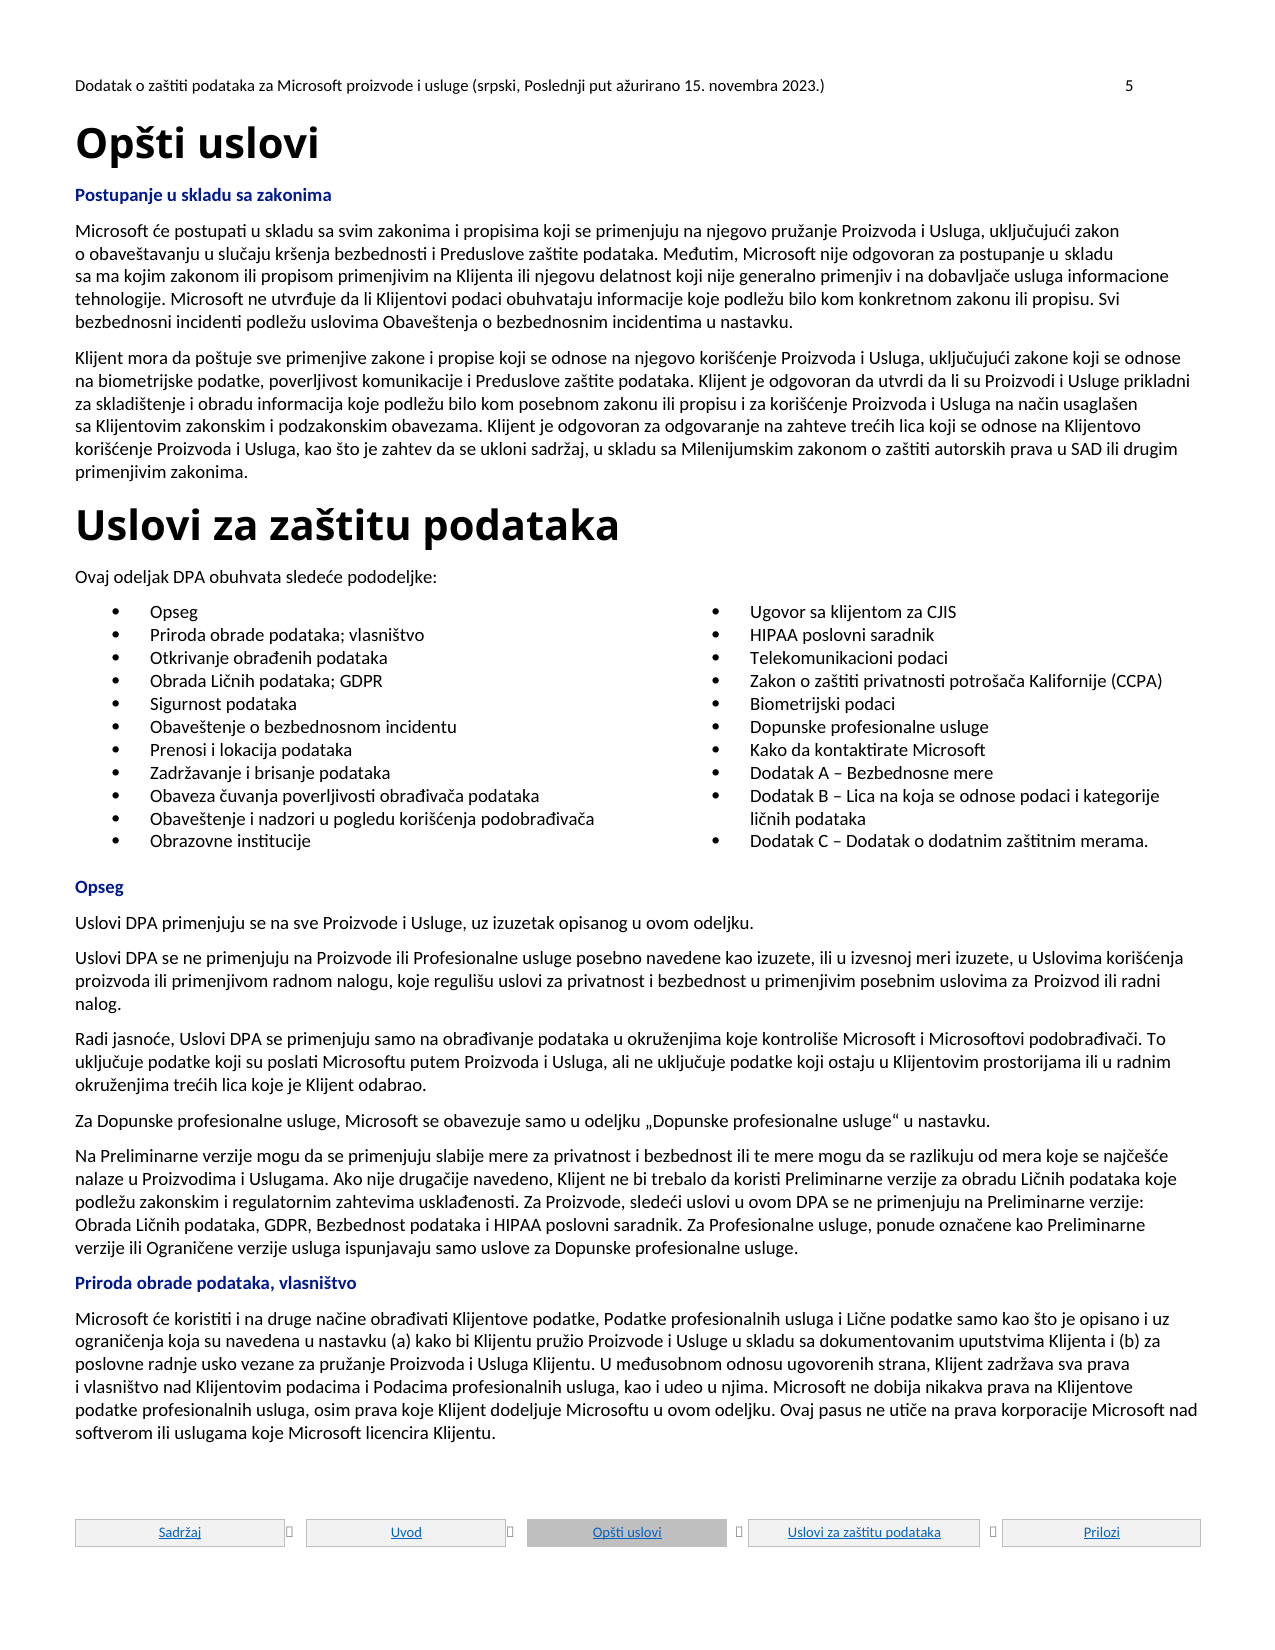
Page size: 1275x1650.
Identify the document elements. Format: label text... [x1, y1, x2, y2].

list HIPAA poslovni saradnik [712, 623, 1200, 646]
list Biometrijski podaci [712, 692, 1200, 715]
list Otkrivanje obrađenih podataka [112, 646, 600, 669]
list Dopunske profesionalne usluge [712, 715, 1200, 738]
list Obaveštenje o bezbednosnom incidentu [112, 715, 600, 738]
list Obrada Ličnih podataka; GDPR [112, 669, 600, 692]
list Kako da kontaktirate Microsoft [712, 738, 1200, 761]
subtitle Priroda obrade podataka, vlasništvo [75, 1271, 1200, 1294]
list Ovaj odeljak DPA obuhvata sledeće pododeljke: [75, 565, 1200, 588]
list Obaveštenje i nadzori u pogledu korišćenja podobrađivača [112, 807, 600, 830]
list Obrazovne institucije [112, 830, 600, 853]
list Uslovi DPA primenjuju se na sve Proizvode i Usluge, uz izuzetak opisanog u ovom odeljku. [75, 911, 1200, 934]
list Za Dopunske profesionalne usluge, Microsoft se obavezuje samo u odeljku „Dopunske profesionalne usluge“ u nastavku. [75, 1109, 1200, 1132]
list Opseg [112, 601, 600, 623]
list Sigurnost podataka [112, 692, 600, 715]
list Dodatak C – Dodatak o dodatnim zaštitnim merama. [712, 830, 1200, 853]
list Dodatak A – Bezbednosne mere [712, 761, 1200, 784]
list Ugovor sa klijentom za CJIS [712, 601, 1200, 623]
list Prenosi i lokacija podataka [112, 738, 600, 761]
subtitle Uslovi za zaštitu podataka [75, 496, 1200, 553]
list Uslovi DPA se ne primenjuju na Proizvode ili Profesionalne usluge posebno navedene kao izuzete, ili u izvesnoj meri izuzete, u Uslovima korišćenja proizvoda ili primenjivom radnom nalogu, koje regulišu uslovi za privatnost i bezbednost u primenjivim posebnim uslovima za Proizvod ili radni nalog. [75, 946, 1200, 1015]
list Na Preliminarne verzije mogu da se primenjuju slabije mere za privatnost i bezbednost ili te mere mogu da se razlikuju od mera koje se najčešće nalaze u Proizvodima i Uslugama. Ako nije drugačije navedeno, Klijent ne bi trebalo da koristi Preliminarne verzije za obradu Ličnih podataka koje podležu zakonskim i regulatornim zahtevima usklađenosti. Za Proizvode, sledeći uslovi u ovom DPA se ne primenjuju na Preliminarne verzije: Obrada Ličnih podataka, GDPR, Bezbednost podataka i HIPAA poslovni saradnik. Za Profesionalne usluge, ponude označene kao Preliminarne verzije ili Ograničene verzije usluga ispunjavaju samo uslove za Dopunske profesionalne usluge. [75, 1144, 1200, 1259]
list Radi jasnoće, Uslovi DPA se primenjuju samo na obrađivanje podataka u okruženjima koje kontroliše Microsoft i Microsoftovi podobrađivači. To uključuje podatke koji su poslati Microsoftu putem Proizvoda i Usluga, ali ne uključuje podatke koji ostaju u Klijentovim prostorijama ili u radnim okruženjima trećih lica koje je Klijent odabrao. [75, 1028, 1200, 1096]
subtitle Postupanje u skladu sa zakonima [75, 183, 1200, 206]
list Zakon o zaštiti privatnosti potrošača Kalifornije (CCPA) [712, 669, 1200, 692]
subtitle Opšti uslovi [75, 114, 1200, 171]
list Microsoft će postupati u skladu sa svim zakonima i propisima koji se primenjuju na njegovo pružanje Proizvoda i Usluga, uključujući zakon o obaveštavanju u slučaju kršenja bezbednosti i Preduslove zaštite podataka. Međutim, Microsoft nije odgovoran za postupanje u skladu sa ma kojim zakonom ili propisom primenjivim na Klijenta ili njegovu delatnost koji nije generalno primenjiv i na dobavljače usluga informacione tehnologije. Microsoft ne utvrđuje da li Klijentovi podaci obuhvataju informacije koje podležu bilo kom konkretnom zakonu ili propisu. Svi bezbednosni incidenti podležu uslovima Obaveštenja o bezbednosnim incidentima u nastavku. [75, 219, 1200, 333]
list Microsoft će koristiti i na druge načine obrađivati Klijentove podatke, Podatke profesionalnih usluga i Lične podatke samo kao što je opisano i uz ograničenja koja su navedena u nastavku (a) kako bi Klijentu pružio Proizvode i Usluge u skladu sa dokumentovanim uputstvima Klijenta i (b) za poslovne radnje usko vezane za pružanje Proizvoda i Usluga Klijentu. U međusobnom odnosu ugovorenih strana, Klijent zadržava sva prava i vlasništvo nad Klijentovim podacima i Podacima profesionalnih usluga, kao i udeo u njima. Microsoft ne dobija nikakva prava na Klijentove podatke profesionalnih usluga, osim prava koje Klijent dodeljuje Microsoftu u ovom odeljku. Ovaj pasus ne utiče na prava korporacije Microsoft nad softverom ili uslugama koje Microsoft licencira Klijentu. [75, 1307, 1200, 1444]
list Klijent mora da poštuje sve primenjive zakone i propise koji se odnose na njegovo korišćenje Proizvoda i Usluga, uključujući zakone koji se odnose na biometrijske podatke, poverljivost komunikacije i Preduslove zaštite podataka. Klijent je odgovoran da utvrdi da li su Proizvodi i Usluge prikladni za skladištenje i obradu informacija koje podležu bilo kom posebnom zakonu ili propisu i za korišćenje Proizvoda i Usluga na način usaglašen sa Klijentovim zakonskim i podzakonskim obavezama. Klijent je odgovoran za odgovaranje na zahteve trećih lica koji se odnose na Klijentovo korišćenje Proizvoda i Usluga, kao što je zahtev da se ukloni sadržaj, u skladu sa Milenijumskim zakonom o zaštiti autorskih prava u SAD ili drugim primenjivim zakonima. [75, 346, 1200, 483]
list Zadržavanje i brisanje podataka [112, 761, 600, 784]
list Obaveza čuvanja poverljivosti obrađivača podataka [112, 784, 600, 807]
list Priroda obrade podataka; vlasništvo [112, 623, 600, 646]
subtitle Opseg [75, 876, 1200, 898]
list Telekomunikacioni podaci [712, 646, 1200, 669]
list Dodatak B – Lica na koja se odnose podaci i kategorije ličnih podataka [712, 784, 1200, 830]
